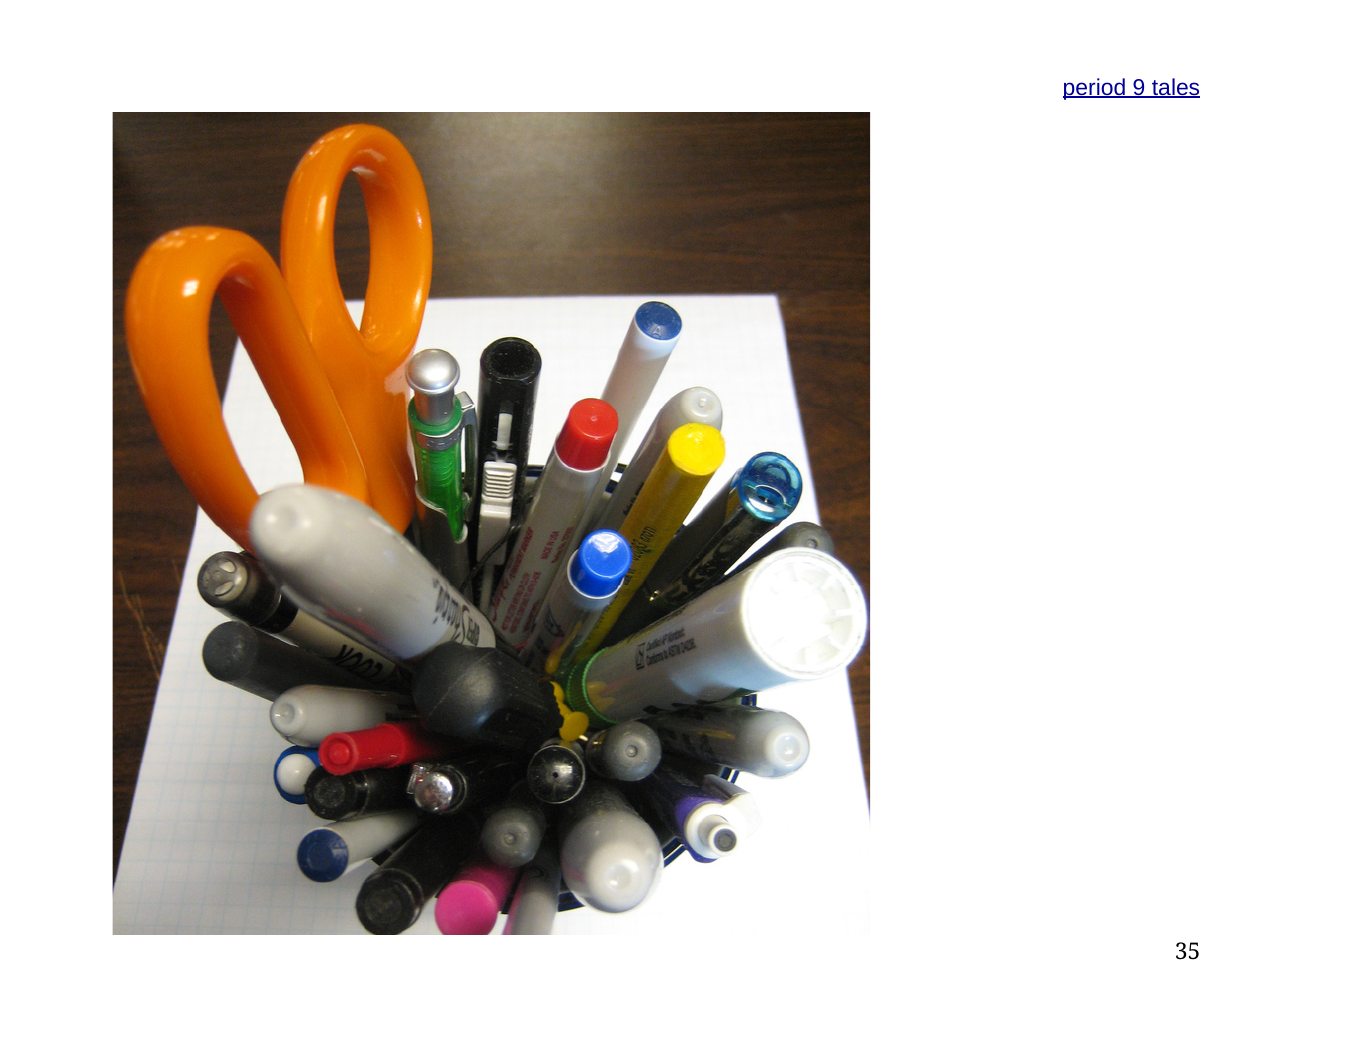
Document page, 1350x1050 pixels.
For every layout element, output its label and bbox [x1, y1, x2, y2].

picture [112, 112, 871, 935]
